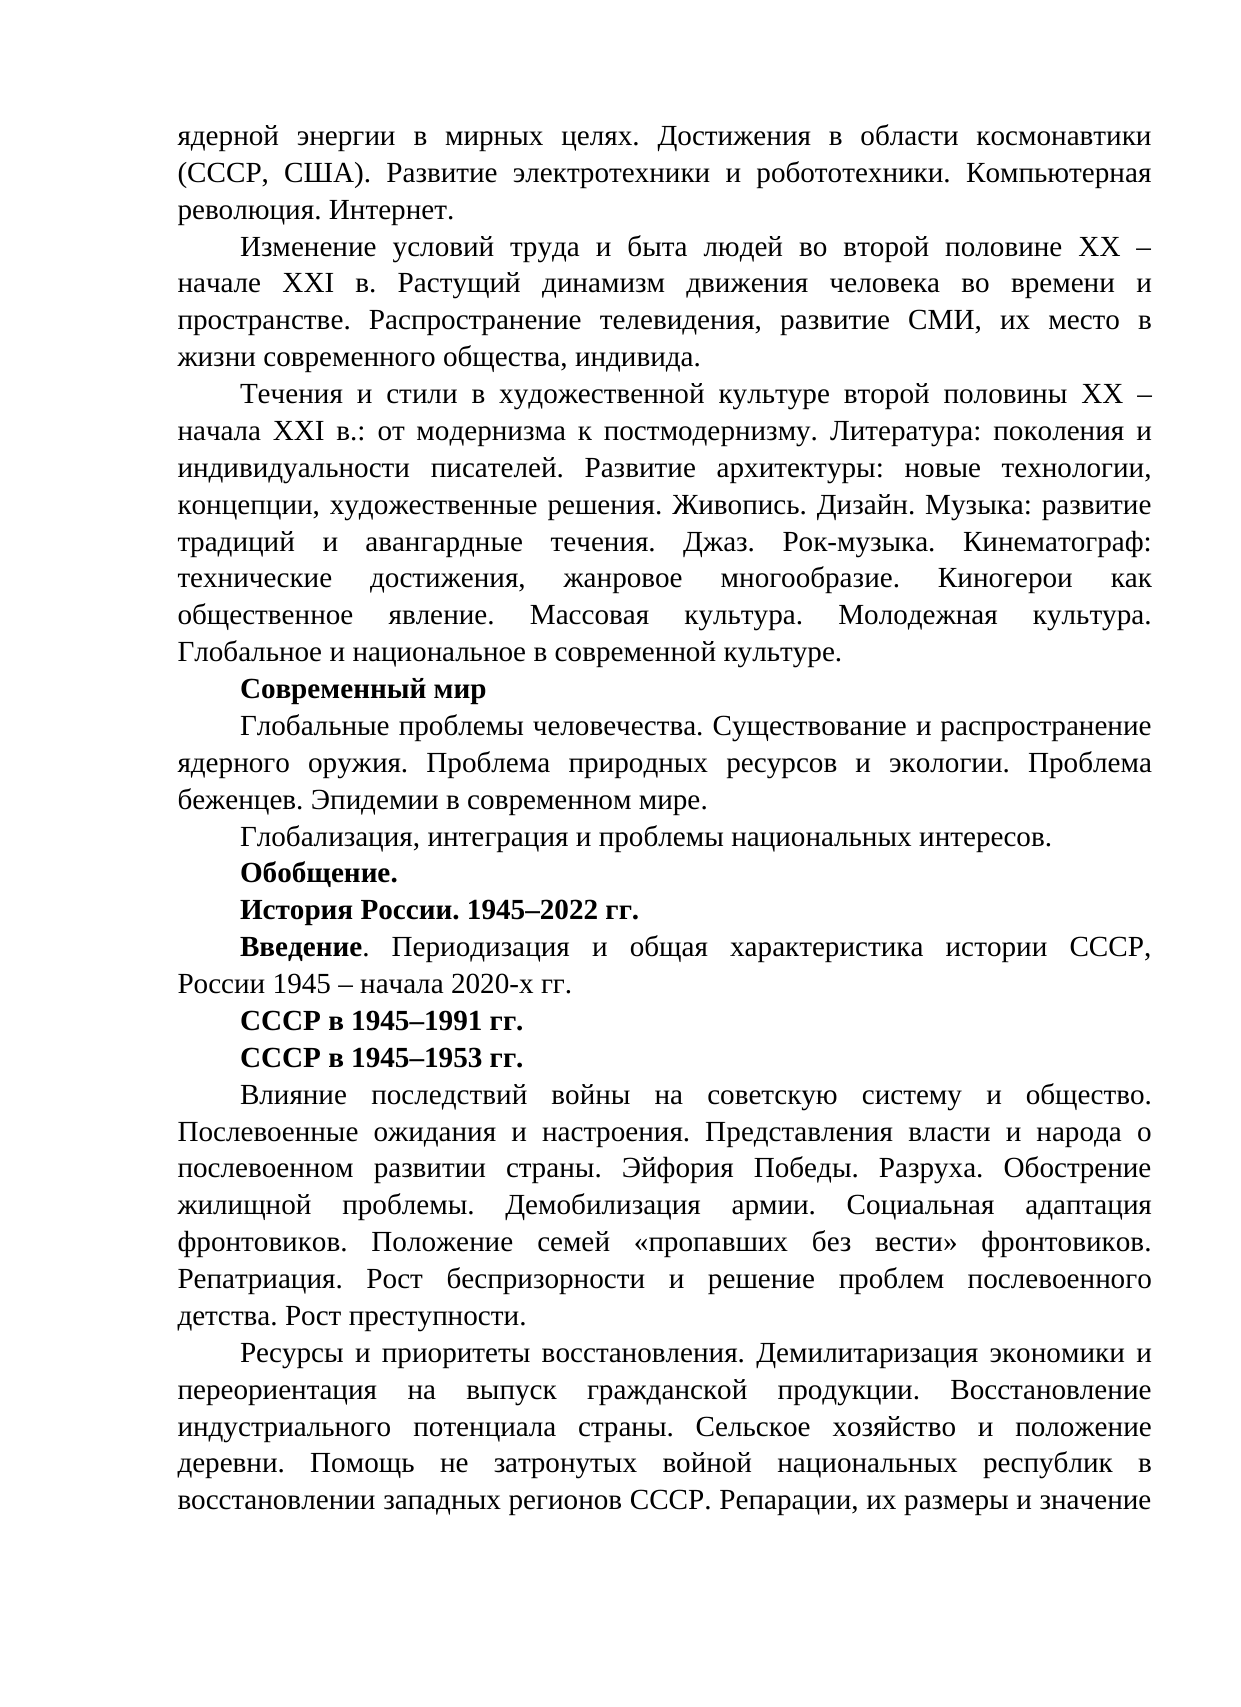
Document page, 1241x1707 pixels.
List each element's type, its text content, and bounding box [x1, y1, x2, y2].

text Обобщение. [177, 856, 1152, 889]
text СССР в 1945–1953 гг. [177, 1040, 1152, 1073]
text СССР в 1945–1991 гг. [177, 1003, 1152, 1037]
text История России. 1945–2022 гг. [177, 892, 1152, 926]
text Влияние последствий войны на советскую систему и общество. Послевоенные ожидания и настроения. Представления власти и народа о послевоенном развитии страны. Эйфория Победы. Разруха. Обострение жилищной проблемы. Демобилизация армии. Социальная адаптация фронтовиков. Положение семей «пропавших без вести» фронтовиков. Репатриация. Рост беспризорности и решение проблем послевоенного детства. Рост преступности. [177, 1077, 1152, 1332]
text Изменение условий труда и быта людей во второй половине ХХ – начале XXI в. Растущий динамизм движения человека во времени и пространстве. Распространение телевидения, развитие СМИ, их место в жизни современного общества, индивида. [177, 229, 1152, 373]
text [177, 1335, 1152, 1516]
text Современный мир [177, 671, 1152, 705]
text Течения и стили в художественной культуре второй половины ХХ – начала XXI в.: от модернизма к постмодернизму. Литература: поколения и индивидуальности писателей. Развитие архитектуры: новые технологии, концепции, художественные решения. Живопись. Дизайн. Музыка: развитие традиций и авангардные течения. Джаз. Рок-музыка. Кинематограф: технические достижения, жанровое многообразие. Киногерои как общественное явление. Массовая культура. Молодежная культура. Глобальное и национальное в современной культуре. [177, 376, 1152, 668]
text Глобальные проблемы человечества. Существование и распространение ядерного оружия. Проблема природных ресурсов и экологии. Проблема беженцев. Эпидемии в современном мире. [177, 708, 1152, 815]
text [177, 118, 1152, 225]
text Глобализация, интеграция и проблемы национальных интересов. [177, 819, 1152, 852]
text Введение. Периодизация и общая характеристика истории СССР, России 1945 – начала 2020-х гг. [177, 929, 1152, 1000]
